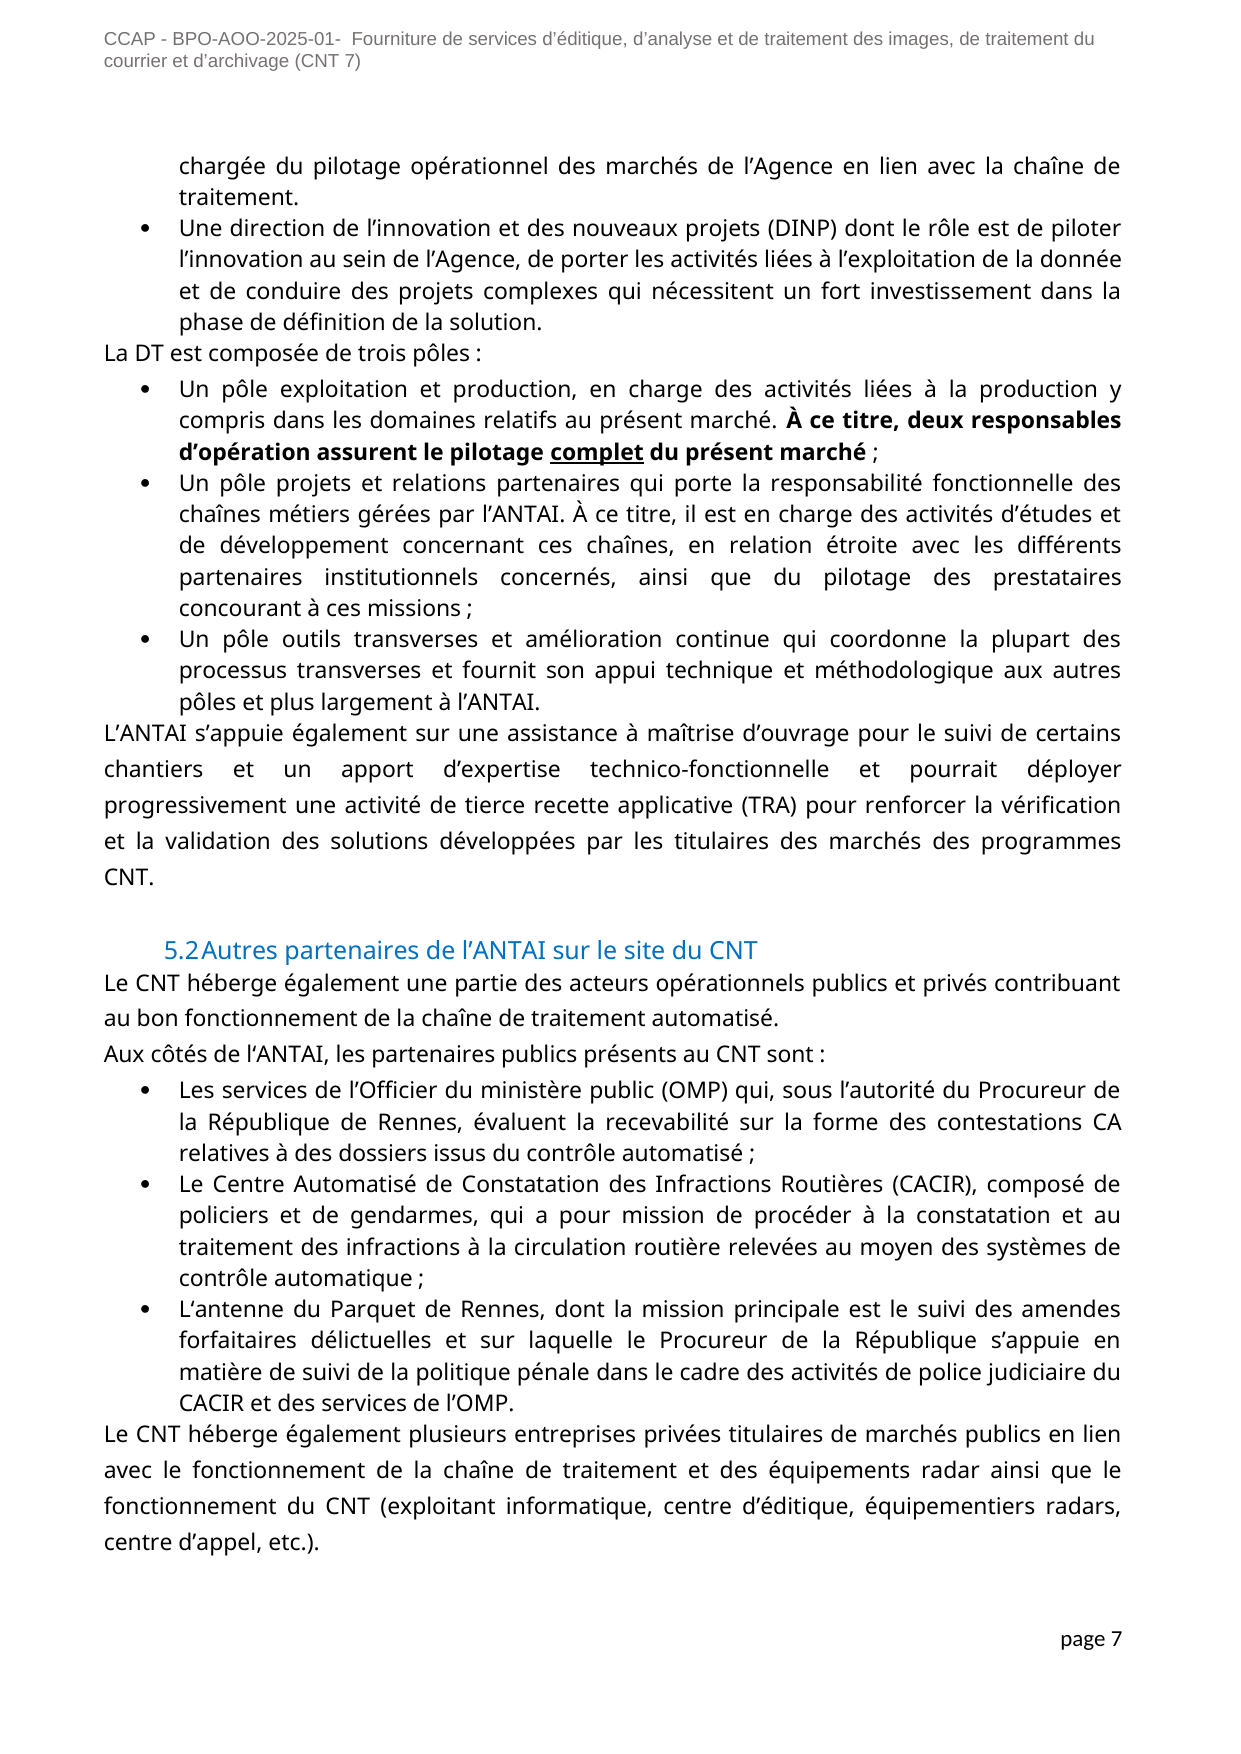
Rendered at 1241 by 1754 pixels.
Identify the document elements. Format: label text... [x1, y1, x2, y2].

list Les services de l’Officier du ministère public (OMP) qui, sous l’autorité du Procureur de la République de Rennes, évaluent la recevabilité sur la forme des contestations CA relatives à des dossiers issus du contrôle automatisé ; [141, 1074, 1122, 1168]
list Une direction de l’innovation et des nouveaux projets (DINP) dont le rôle est de piloter l’innovation au sein de l’Agence, de porter les activités liées à l’exploitation de la donnée et de conduire des projets complexes qui nécessitent un fort investissement dans la phase de définition de la solution. [141, 212, 1122, 337]
list Autres partenaires de l’ANTAI sur le site du CNT [163, 932, 1122, 966]
text Le CNT héberge également une partie des acteurs opérationnels publics et privés contribuant au bon fonctionnement de la chaîne de traitement automatisé. [103, 966, 1122, 1034]
text Le CNT héberge également plusieurs entreprises privées titulaires de marchés publics en lien avec le fonctionnement de la chaîne de traitement et des équipements radar ainsi que le fonctionnement du CNT (exploitant informatique, centre d’éditique, équipementiers radars, centre d’appel, etc.). [103, 1418, 1122, 1557]
list Un pôle outils transverses et amélioration continue qui coordonne la plupart des processus transverses et fournit son appui technique et méthodologique aux autres pôles et plus largement à l’ANTAI. [141, 623, 1122, 717]
text La DT est composée de trois pôles : [103, 337, 1122, 368]
list L‘antenne du Parquet de Rennes, dont la mission principale est le suivi des amendes forfaitaires délictuelles et sur laquelle le Procureur de la République s’appuie en matière de suivi de la politique pénale dans le cadre des activités de police judiciaire du CACIR et des services de l’OMP. [141, 1293, 1122, 1418]
list Un pôle projets et relations partenaires qui porte la responsabilité fonctionnelle des chaînes métiers gérées par l’ANTAI. À ce titre, il est en charge des activités d’études et de développement concernant ces chaînes, en relation étroite avec les différents partenaires institutionnels concernés, ainsi que du pilotage des prestataires concourant à ces missions ; [141, 467, 1122, 623]
list Un pôle exploitation et production, en charge des activités liées à la production y compris dans les domaines relatifs au présent marché. À ce titre, deux responsables d’opération assurent le pilotage complet du présent marché ; [141, 373, 1122, 467]
list Le Centre Automatisé de Constatation des Infractions Routières (CACIR), composé de policiers et de gendarmes, qui a pour mission de procéder à la constatation et au traitement des infractions à la circulation routière relevées au moyen des systèmes de contrôle automatique ; [141, 1168, 1122, 1293]
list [141, 149, 1122, 212]
text Aux côtés de l‘ANTAI, les partenaires publics présents au CNT sont : [103, 1038, 1122, 1069]
text L’ANTAI s’appuie également sur une assistance à maîtrise d’ouvrage pour le suivi de certains chantiers et un apport d’expertise technico-fonctionnelle et pourrait déployer progressivement une activité de tierce recette applicative (TRA) pour renforcer la vérification et la validation des solutions développées par les titulaires des marchés des programmes CNT. [103, 717, 1122, 892]
